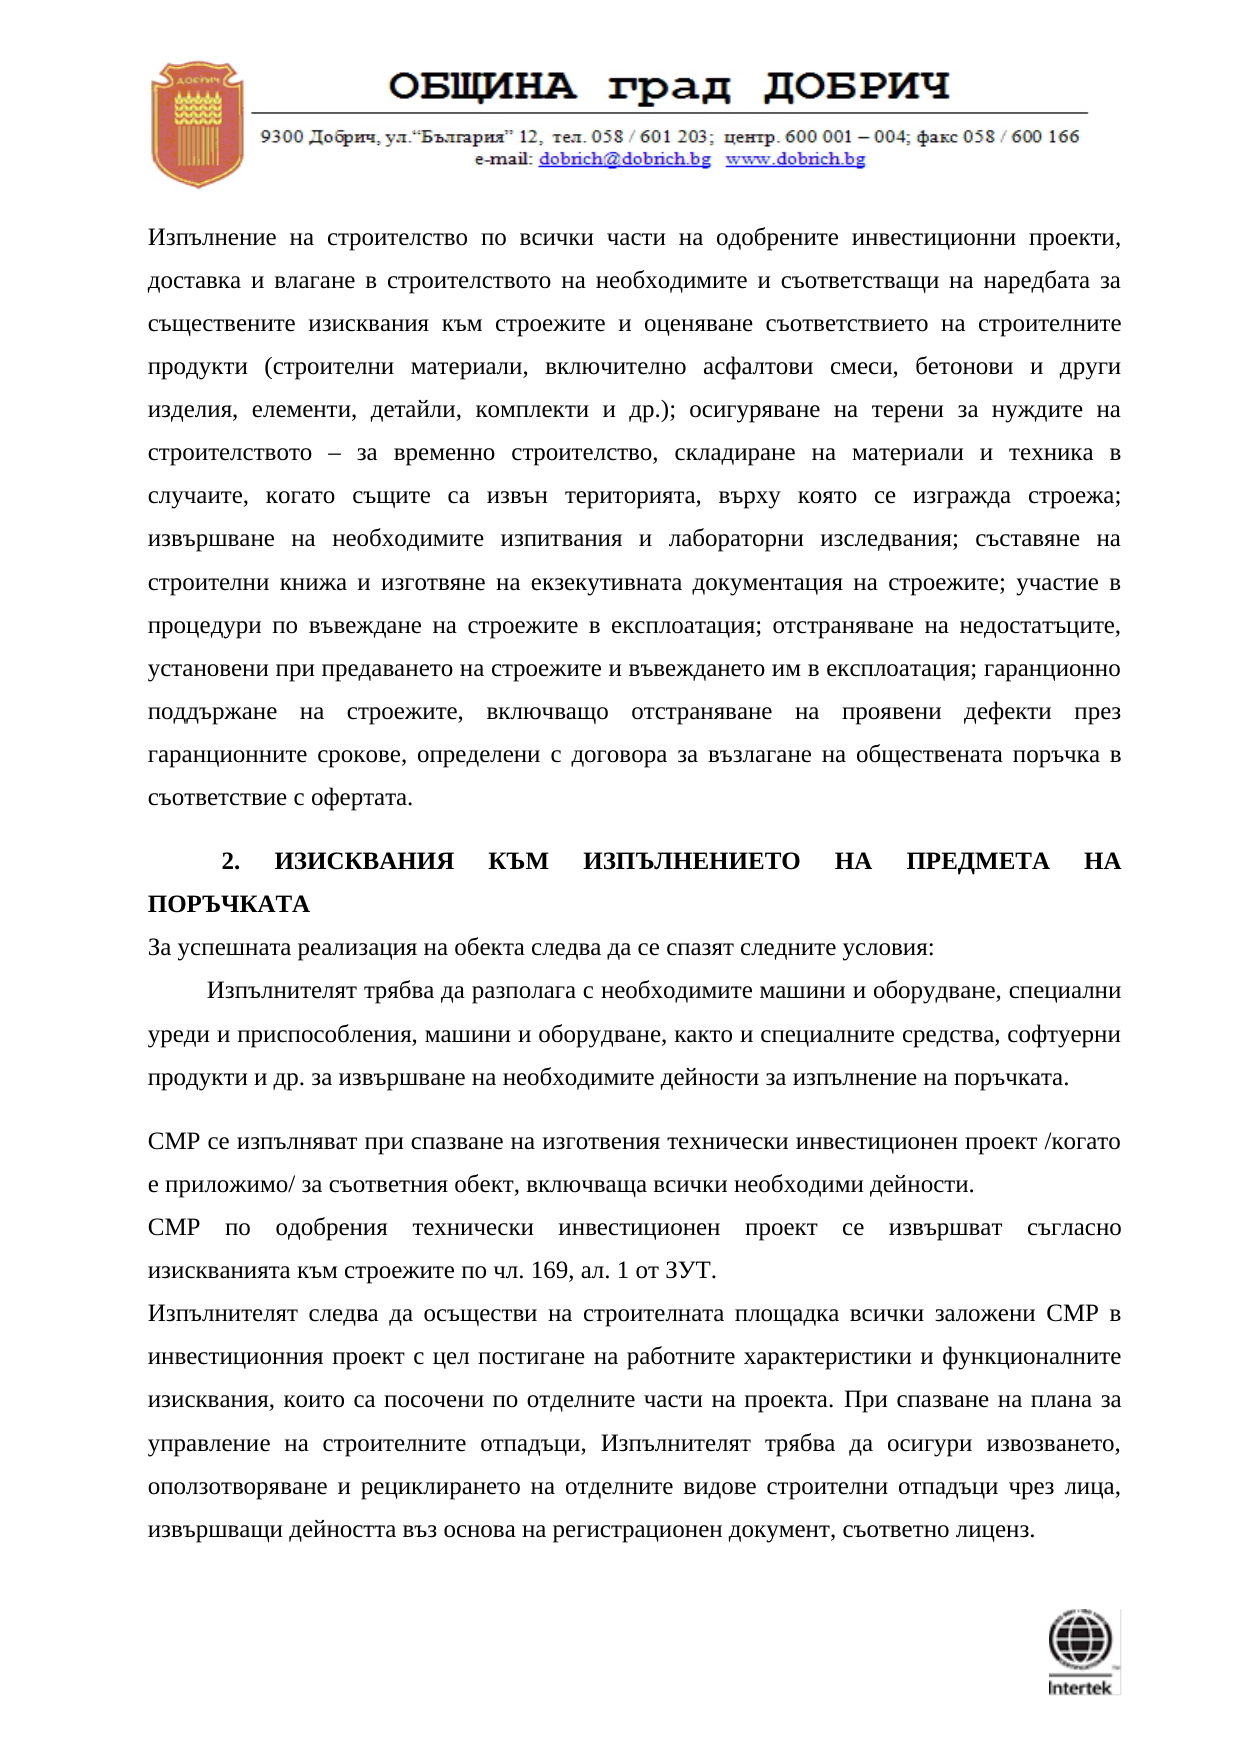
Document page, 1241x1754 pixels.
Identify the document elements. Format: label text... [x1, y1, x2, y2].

picture [1049, 1609, 1123, 1697]
text Изпълнителят следва да осъществи на строителната площадка всички заложени СМР в инвестиционния проект с цел постигане на работните характеристики и функционалните изисквания, които са посочени по отделните части на проекта. При спазване на плана за управление на строителните отпадъци, Изпълнителят трябва да осигури извозването, оползотворяване и рециклирането на отделните видове строителни отпадъци чрез лица, извършващи дейността въз основа на регистрационен документ, съответно лиценз. [148, 1298, 1122, 1543]
text Изпълнителят трябва да разполага с необходимите машини и оборудване, специални уреди и приспособления, машини и оборудване, както и специалните средства, софтуерни продукти и др. за извършване на необходимите дейности за изпълнение на поръчката. [148, 976, 1122, 1091]
text За успешната реализация на обекта следва да се спазят следните условия: [148, 932, 1122, 961]
text СМР се изпълняват при спазване на изготвения технически инвестиционен проект /когато е приложимо/ за съответния обект, включваща всички необходими дейности. [148, 1126, 1122, 1198]
picture [147, 59, 1093, 192]
text СМР по одобрения технически инвестиционен проект се извършват съгласно изискванията към строежите по чл. 169, ал. 1 от ЗУТ. [148, 1212, 1122, 1284]
text Изпълнение на строителство по всички части на одобрените инвестиционни проекти, доставка и влагане в строителството на необходимите и съответстващи на наредбата за съществените изисквания към строежите и оценяване съответствието на строителните продукти (строителни материали, включително асфалтови смеси, бетонови и други изделия, елементи, детайли, комплекти и др.); осигуряване на терени за нуждите на строителството – за временно строителство, складиране на материали и техника в случаите, когато същите са извън територията, върху която се изгражда строежа; извършване на необходимите изпитвания и лабораторни изследвания; съставяне на строителни книжа и изготвяне на екзекутивната документация на строежите; участие в процедури по въвеждане на строежите в експлоатация; отстраняване на недостатъците, установени при предаването на строежите и въвеждането им в експлоатация; гаранционно поддържане на строежите, включващо отстраняване на проявени дефекти през гаранционните срокове, определени с договора за възлагане на обществената поръчка в съответствие с офертата. [148, 222, 1122, 811]
list 2. ИЗИСКВАНИЯ КЪМ ИЗПЪЛНЕНИЕТО НА ПРЕДМЕТА НА ПОРЪЧКАТА [148, 846, 1122, 918]
